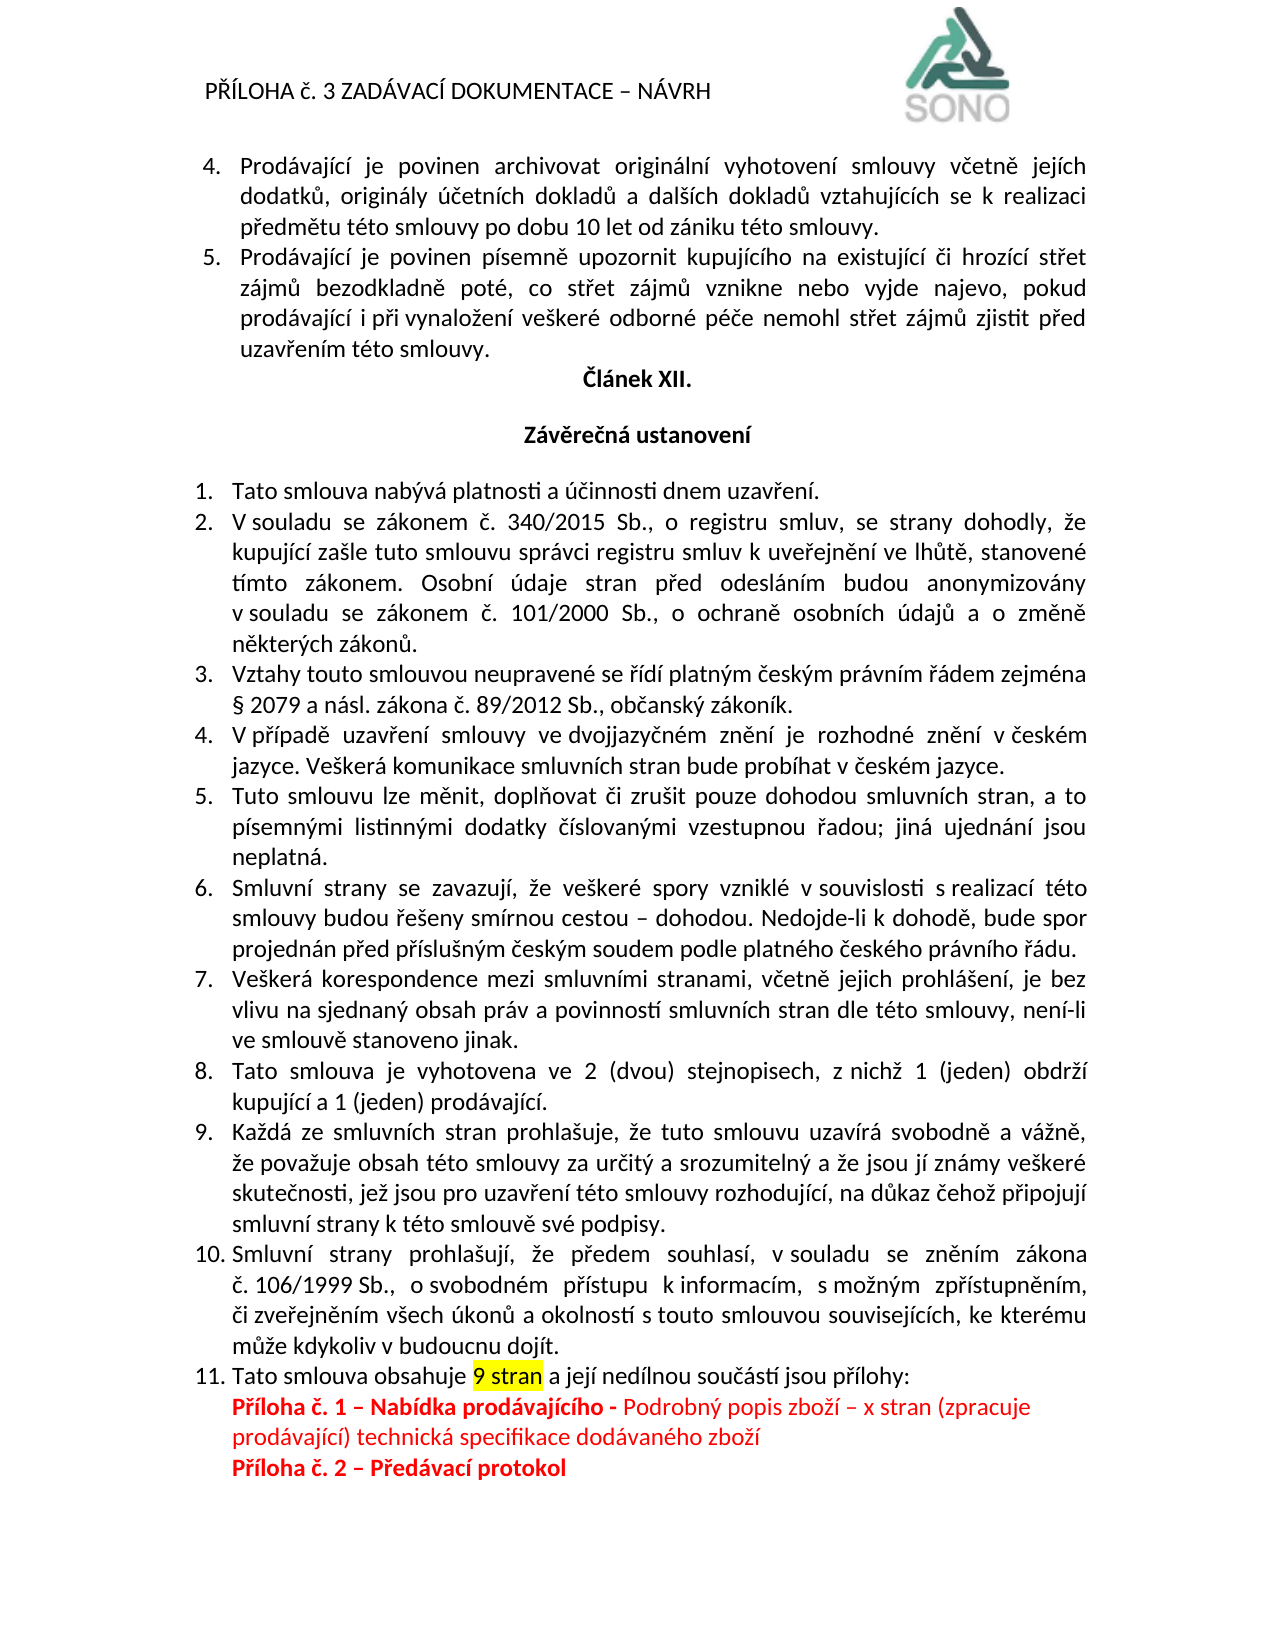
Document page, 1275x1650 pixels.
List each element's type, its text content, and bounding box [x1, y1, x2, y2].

list V případě uzavření smlouvy ve dvojjazyčném znění je rozhodné znění v českém jazyce. Veškerá komunikace smluvních stran bude probíhat v českém jazyce. [194, 719, 1087, 781]
picture [903, 7, 1009, 126]
list Prodávající je povinen písemně upozornit kupujícího na existující či hrozící střet zájmů bezodkladně poté, co střet zájmů vznikne nebo vyjde najevo, pokud prodávající i při vynaložení veškeré odborné péče nemohl střet zájmů zjistit před uzavřením této smlouvy. [202, 242, 1087, 364]
list Tato smlouva je vyhotovena ve 2 (dvou) stejnopisech, z nichž 1 (jeden) obdrží kupující a 1 (jeden) prodávající. [194, 1055, 1087, 1116]
list Smluvní strany se zavazují, že veškeré spory vzniklé v souvislosti s realizací této smlouvy budou řešeny smírnou cestou – dohodou. Nedojde-li k dohodě, bude spor projednán před příslušným českým soudem podle platného českého právního řádu. [194, 872, 1087, 964]
text Článek XII. [187, 364, 1087, 394]
list Tato smlouva obsahuje 9 stran a její nedílnou součástí jsou přílohy: [194, 1360, 473, 1391]
list Tato smlouva obsahuje 9 stran a její nedílnou součástí jsou přílohy: [543, 1360, 1087, 1391]
list Prodávající je povinen archivovat originální vyhotovení smlouvy včetně jejích dodatků, originály účetních dokladů a dalších dokladů vztahujících se k realizaci předmětu této smlouvy po dobu 10 let od zániku této smlouvy. [202, 150, 1087, 242]
list Tuto smlouvu lze měnit, doplňovat či zrušit pouze dohodou smluvních stran, a to písemnými listinnými dodatky číslovanými vzestupnou řadou; jiná ujednání jsou neplatná. [194, 781, 1087, 872]
text Závěrečná ustanovení [187, 419, 1087, 450]
list V souladu se zákonem č. 340/2015 Sb., o registru smluv, se strany dohodly, že kupující zašle tuto smlouvu správci registru smluv k uveřejnění ve lhůtě, stanovené tímto zákonem. Osobní údaje stran před odesláním budou anonymizovány v souladu se zákonem č. 101/2000 Sb., o ochraně osobních údajů a o změně některých zákonů. [194, 506, 1087, 658]
list Tato smlouva nabývá platnosti a účinnosti dnem uzavření. [194, 475, 1087, 506]
list Každá ze smluvních stran prohlašuje, že tuto smlouvu uzavírá svobodně a vážně, že považuje obsah této smlouvy za určitý a srozumitelný a že jsou jí známy veškeré skutečnosti, jež jsou pro uzavření této smlouvy rozhodující, na důkaz čehož připojují smluvní strany k této smlouvě své podpisy. [194, 1116, 1087, 1238]
list Vztahy touto smlouvou neupravené se řídí platným českým právním řádem zejména § 2079 a násl. zákona č. 89/2012 Sb., občanský zákoník. [194, 658, 1087, 719]
text Příloha č. 1 – Nabídka prodávajícího - Podrobný popis zboží – x stran (zpracuje prodávající) technická specifikace dodávaného zboží [232, 1391, 1087, 1452]
text Příloha č. 2 – Předávací protokol [232, 1452, 1087, 1482]
list Smluvní strany prohlašují, že předem souhlasí, v souladu se zněním zákona č. 106/1999 Sb., o svobodném přístupu k informacím, s možným zpřístupněním, či zveřejněním všech úkonů a okolností s touto smlouvou souvisejících, ke kterému může kdykoliv v budoucnu dojít. [194, 1238, 1087, 1360]
list Veškerá korespondence mezi smluvními stranami, včetně jejich prohlášení, je bez vlivu na sjednaný obsah práv a povinností smluvních stran dle této smlouvy, není-li ve smlouvě stanoveno jinak. [194, 964, 1087, 1055]
